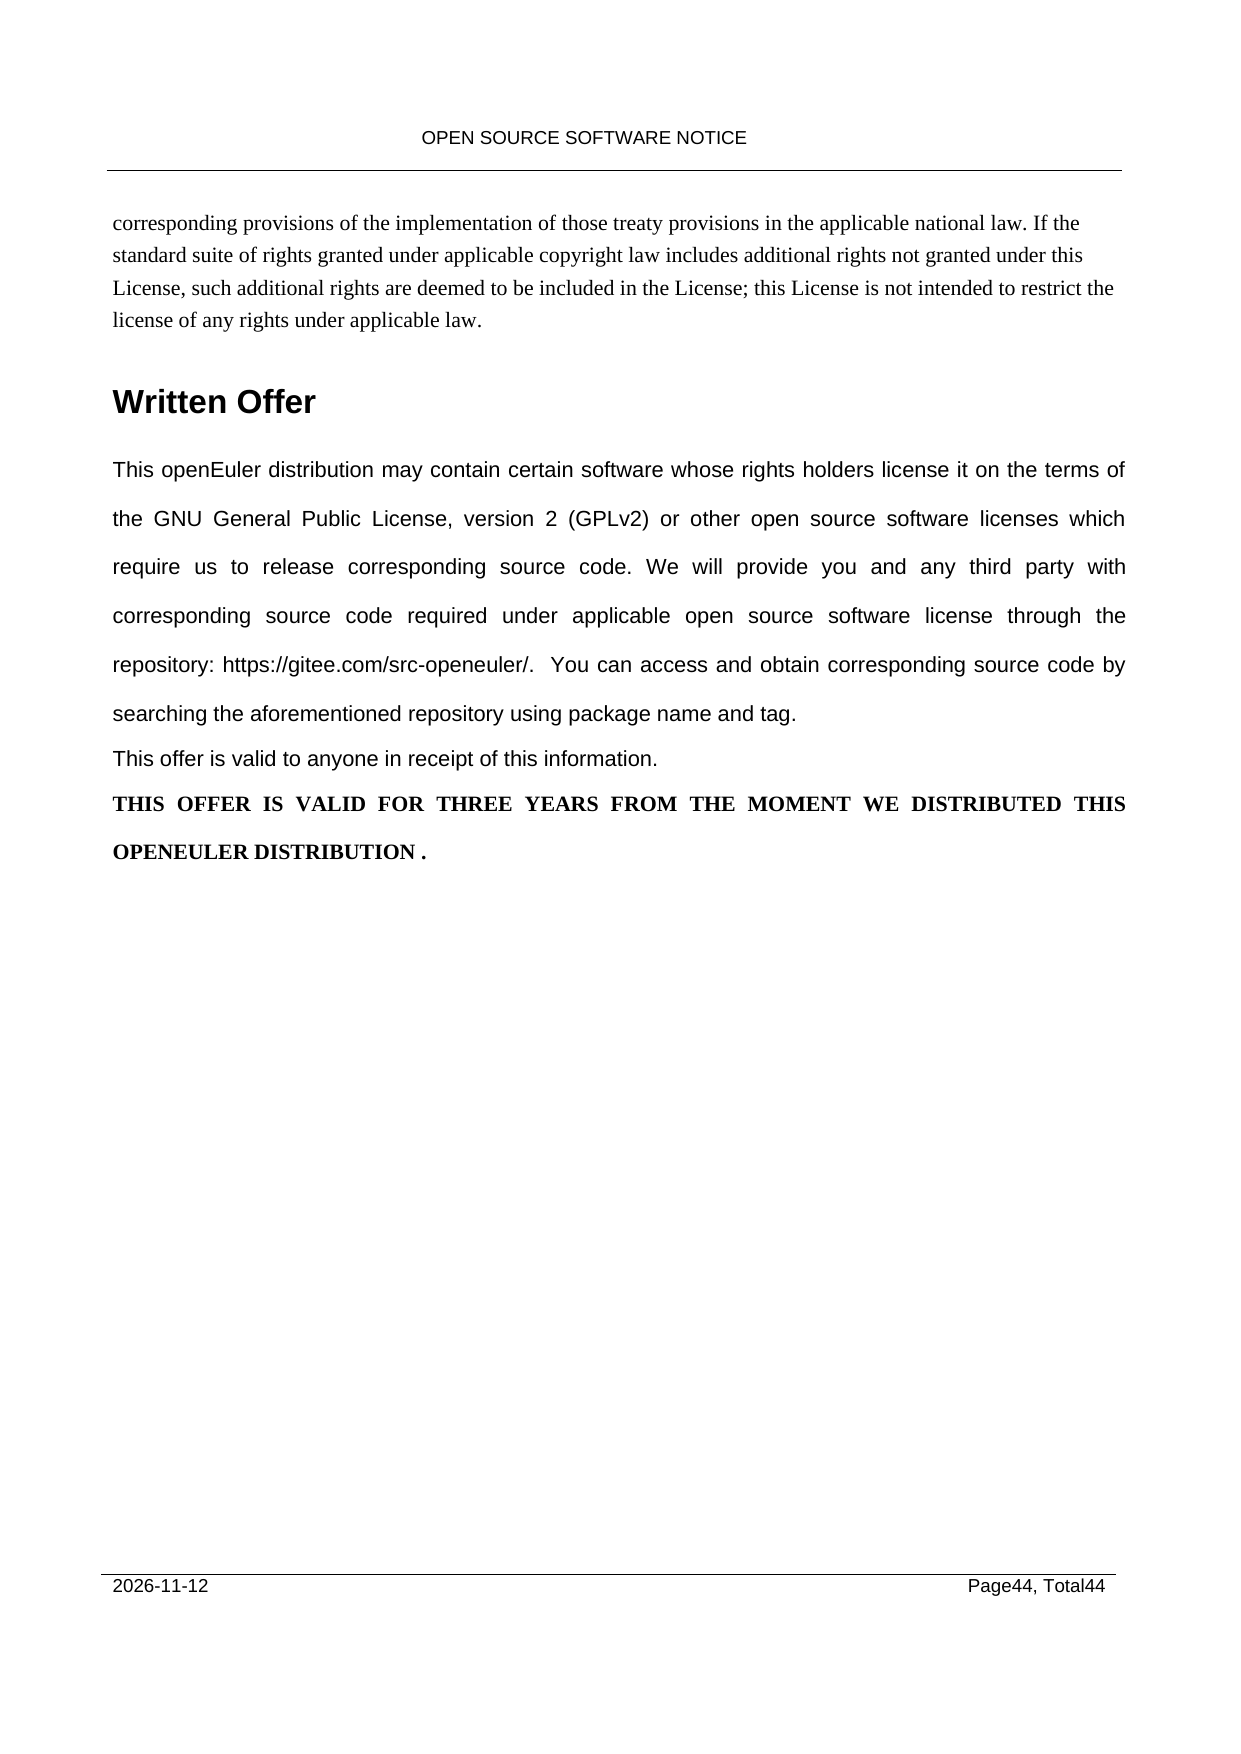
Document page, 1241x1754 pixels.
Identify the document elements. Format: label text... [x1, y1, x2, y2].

text Written Offer [112, 369, 1128, 434]
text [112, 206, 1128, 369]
text This openEuler distribution may contain certain software whose rights holders license it on the terms of the GNU General Public License, version 2 (GPLv2) or other open source software licenses which require us to release corresponding source code. We will provide you and any third party with corresponding source code required under applicable open source software license through the repository: https://gitee.com/src-openeuler/. You can access and obtain corresponding source code by searching the aforementioned repository using package name and tag. [112, 453, 1128, 729]
text This offer is valid to anyone in receipt of this information. [112, 742, 1128, 774]
text THIS OFFER IS VALID FOR THREE YEARS FROM THE MOMENT WE DISTRIBUTED THIS OPENEULER DISTRIBUTION . [112, 787, 1128, 868]
